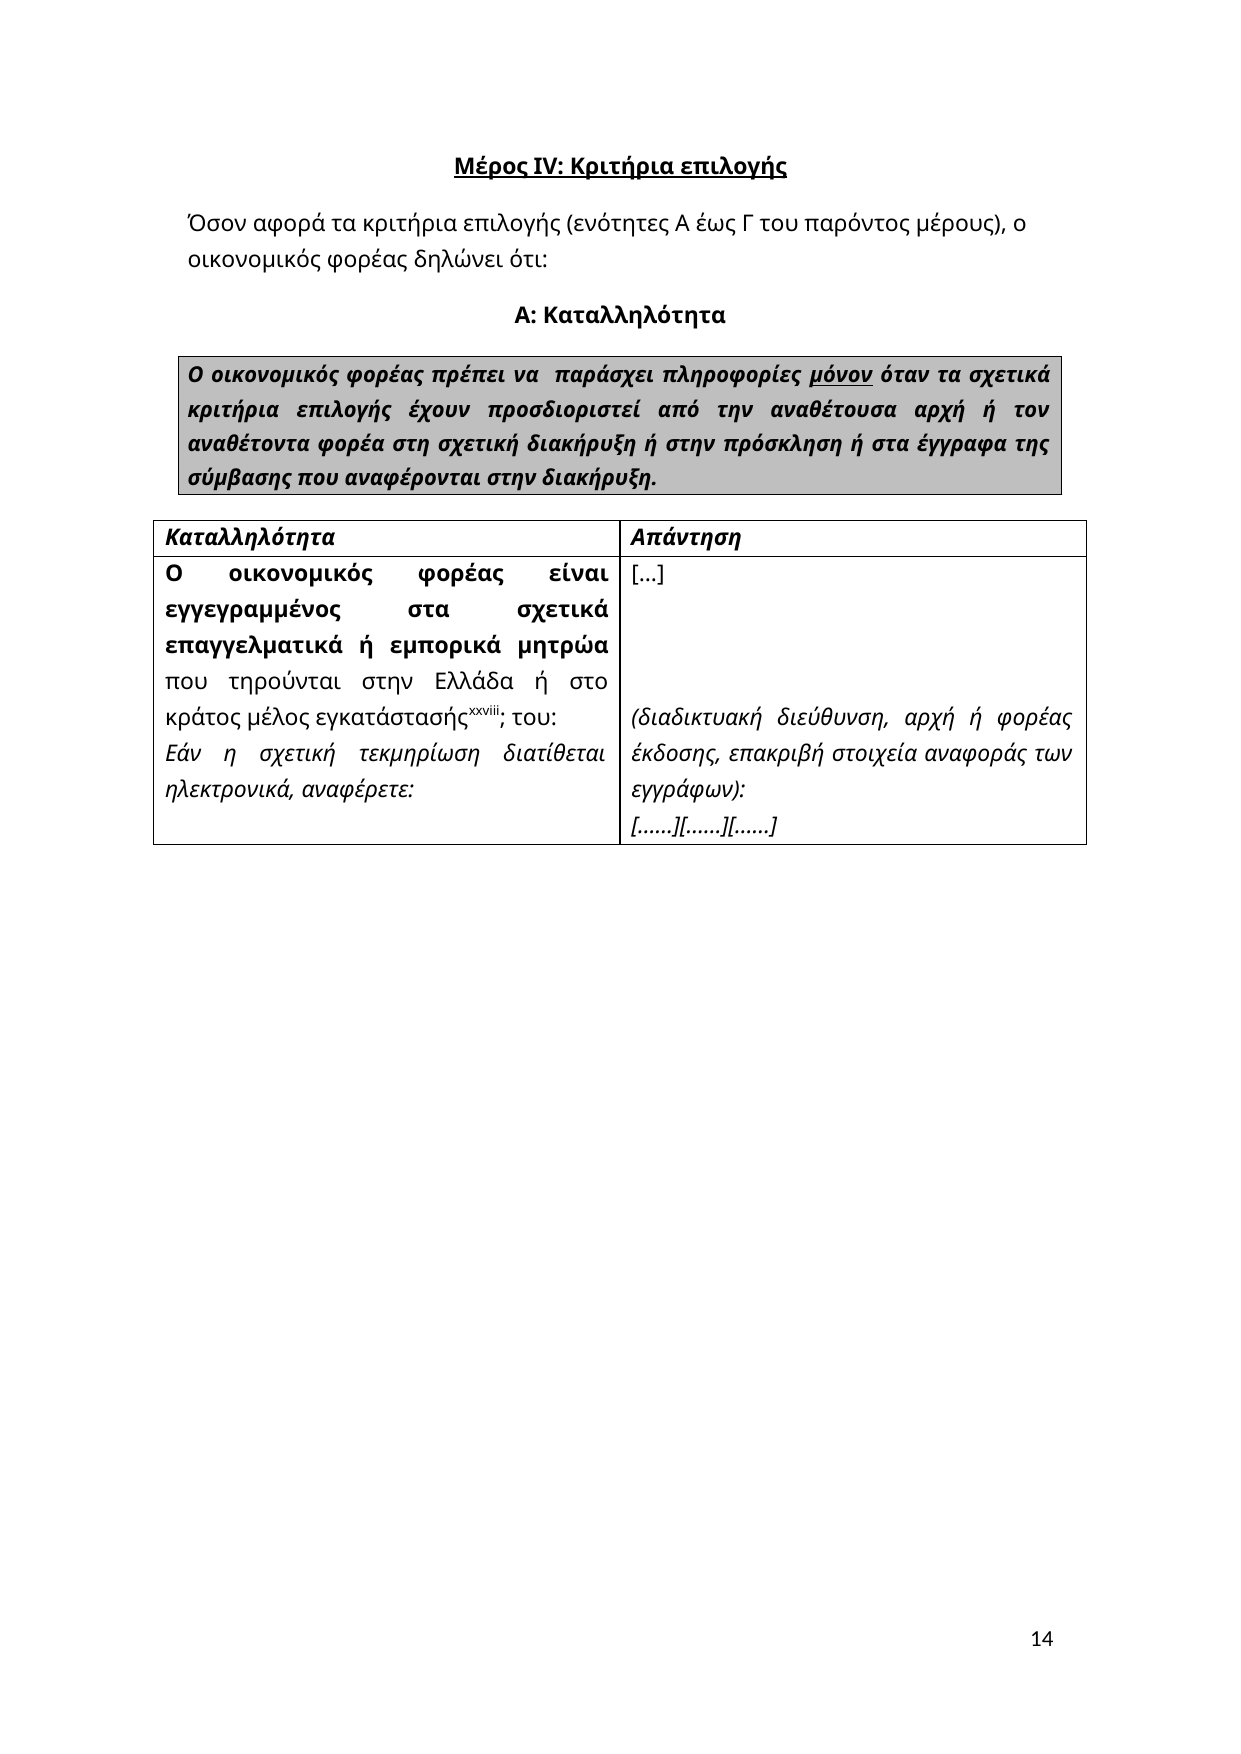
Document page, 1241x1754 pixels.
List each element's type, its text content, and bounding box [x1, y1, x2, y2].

table_header Καταλληλότητα [154, 521, 619, 556]
text Ο οικονομικός φορέας πρέπει να παράσχει πληροφορίες μόνον όταν τα σχετικά κριτήρια επιλογής έχουν προσδιοριστεί από την αναθέτουσα αρχή ή τον αναθέτοντα φορέα στη σχετική διακήρυξη ή στην πρόσκληση ή στα έγγραφα της σύμβασης που αναφέρονται στην διακήρυξη. [179, 357, 1061, 494]
text Α: Καταλληλότητα [187, 299, 1053, 331]
table_cell Ο οικονομικός φορέας είναι εγγεγραμμένος στα σχετικά επαγγελματικά ή εμπορικά μητρώα που τηρούνται στην Ελλάδα ή στο κράτος μέλος εγκατάστασής; του: Εάν η σχετική τεκμηρίωση διατίθεται ηλεκτρονικά, αναφέρετε: [154, 557, 619, 844]
text Όσον αφορά τα κριτήρια επιλογής (ενότητες Α έως Γ του παρόντος μέρους), ο οικονομικός φορέας δηλώνει ότι: [187, 207, 1053, 274]
text Μέρος IV: Κριτήρια επιλογής [187, 150, 1053, 181]
table_cell […] (διαδικτυακή διεύθυνση, αρχή ή φορέας έκδοσης, επακριβή στοιχεία αναφοράς των εγγράφων): [……][……][……] [621, 557, 1086, 844]
table_header Απάντηση [621, 521, 1086, 556]
